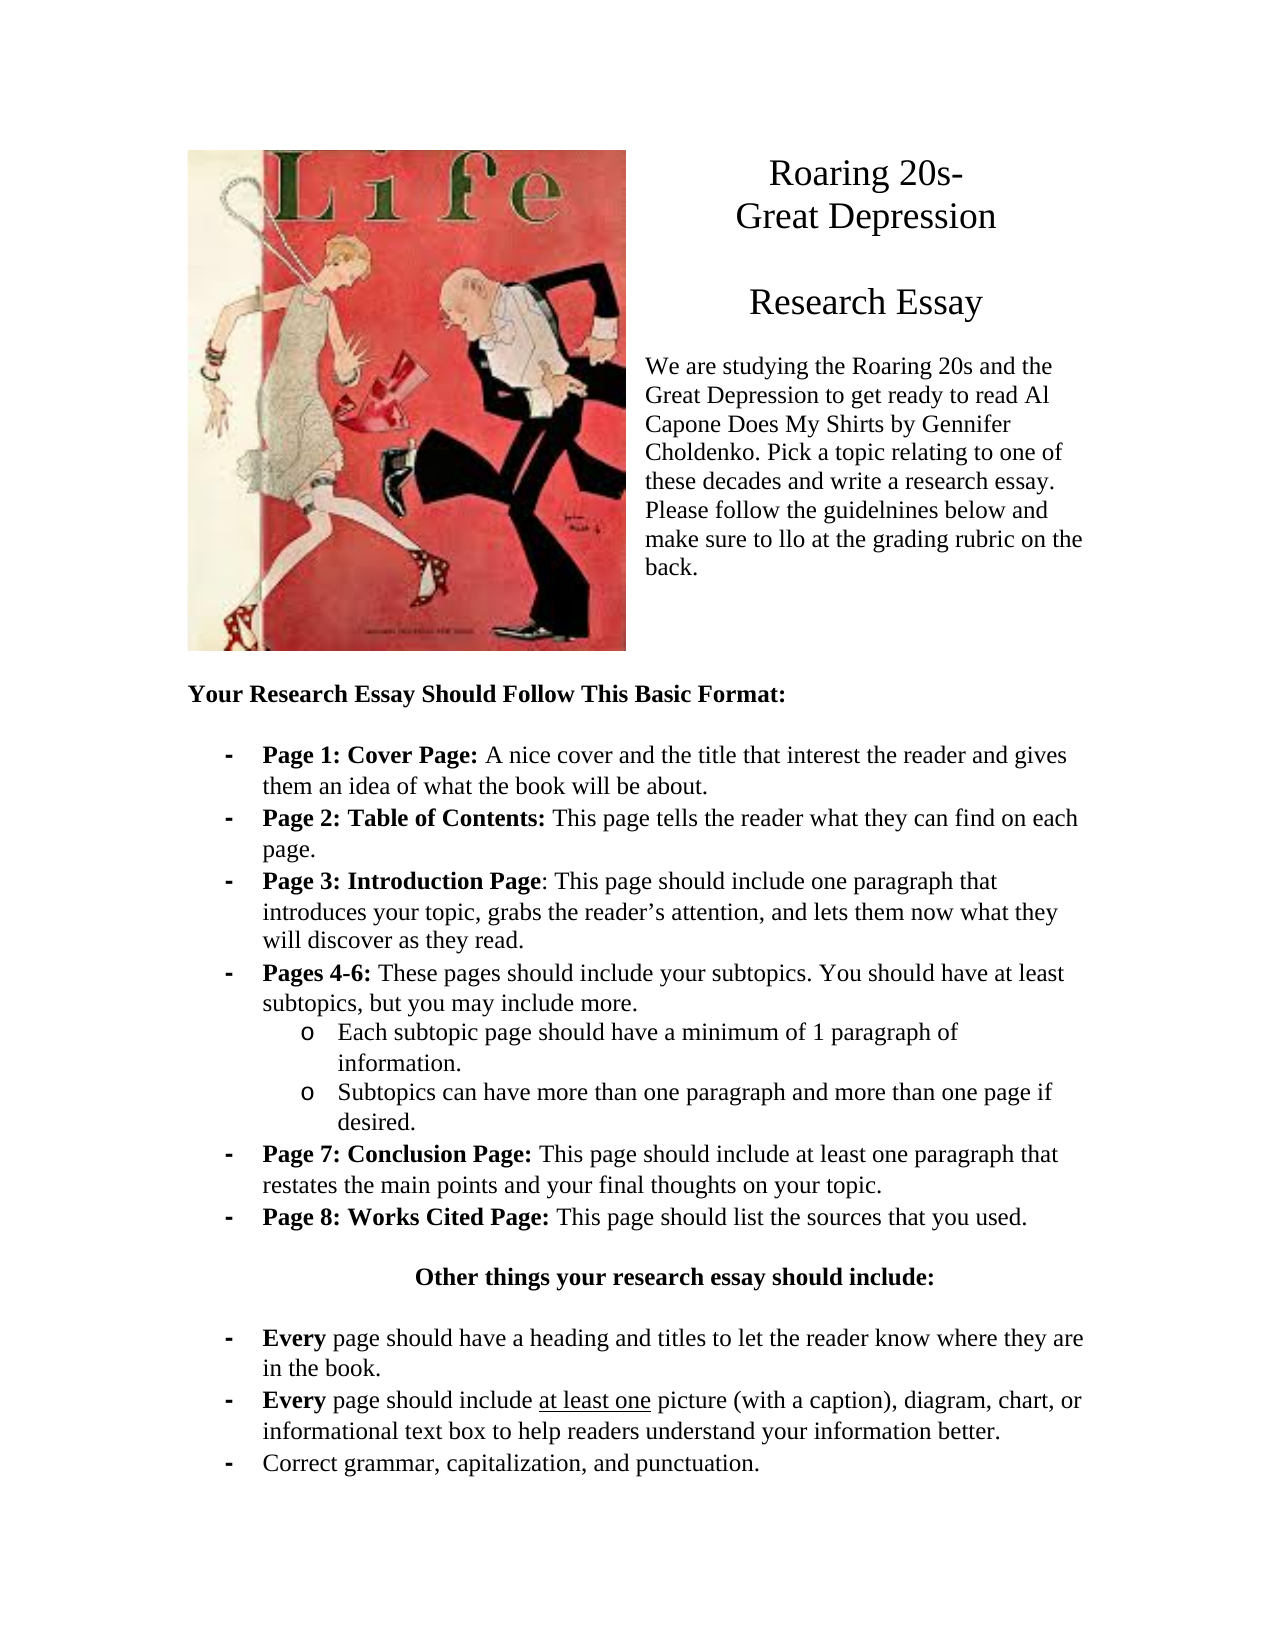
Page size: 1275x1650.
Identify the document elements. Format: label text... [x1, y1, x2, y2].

list Page 2: Table of Contents: This page tells the reader what they can find on each page. [225, 800, 1087, 863]
list Subtopics can have more than one paragraph and more than one page if desired. [300, 1077, 1087, 1136]
list Correct grammar, capitalization, and punctuation. [225, 1445, 1087, 1479]
list Page 8: Works Cited Page: This page should list the sources that you used. [225, 1199, 1087, 1233]
list Every page should include at least one picture (with a caption), diagram, chart, or informational text box to help readers understand your information better. [225, 1382, 1087, 1445]
text We are studying the Roaring 20s and the Great Depression to get ready to read Al Capone Does My Shirts by Gennifer Choldenko. Pick a topic relating to one of these decades and write a research essay. Please follow the guidelnines below and make sure to llo at the grading rubric on the back. [187, 351, 1087, 679]
list Page 7: Conclusion Page: This page should include at least one paragraph that restates the main points and your final thoughts on your topic. [225, 1136, 1087, 1199]
list Pages 4-6: These pages should include your subtopics. You should have at least subtopics, but you may include more. [225, 954, 1087, 1017]
list Page 1: Cover Page: A nice cover and the title that interest the reader and gives them an idea of what the book will be about. [225, 737, 1087, 800]
list Other things your research essay should include: [262, 1262, 1087, 1291]
text Your Research Essay Should Follow This Basic Format: [187, 679, 1087, 708]
text Great Depression [626, 193, 1087, 236]
picture [187, 150, 626, 651]
text Research Essay [626, 279, 1087, 322]
text Roaring 20s- [626, 150, 1087, 193]
list Each subtopic page should have a minimum of 1 paragraph of information. [300, 1017, 1087, 1077]
list Every page should have a heading and titles to let the reader know where they are in the book. [225, 1319, 1087, 1382]
list Page 3: Introduction Page: This page should include one paragraph that introduces your topic, grabs the reader’s attention, and lets them now what they will discover as they read. [225, 863, 1087, 954]
